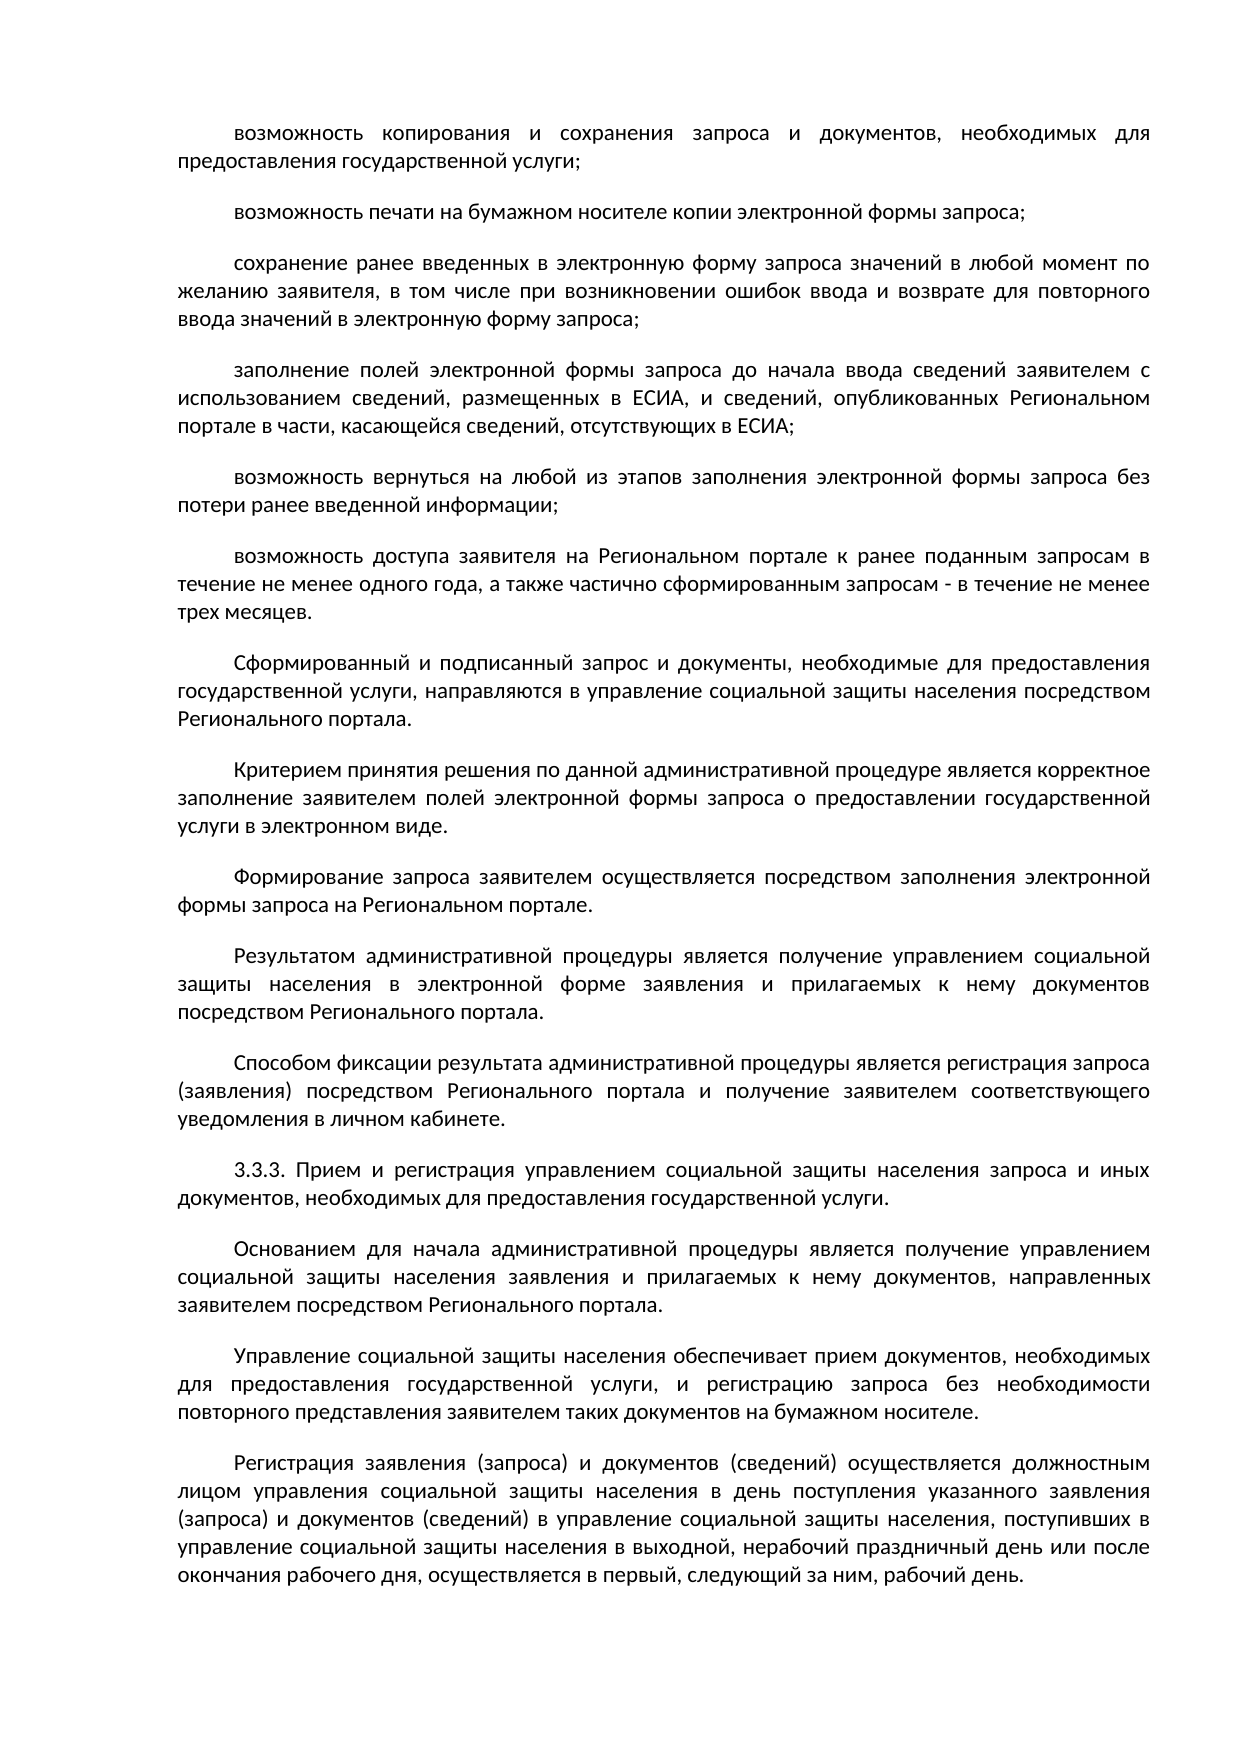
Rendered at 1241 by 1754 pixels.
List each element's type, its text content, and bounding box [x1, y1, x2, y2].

text Формирование запроса заявителем осуществляется посредством заполнения электронной формы запроса на Региональном портале. [177, 862, 1152, 918]
text Результатом административной процедуры является получение управлением социальной защиты населения в электронной форме заявления и прилагаемых к нему документов посредством Регионального портала. [177, 941, 1152, 1025]
text возможность вернуться на любой из этапов заполнения электронной формы запроса без потери ранее введенной информации; [177, 462, 1152, 518]
text возможность печати на бумажном носителе копии электронной формы запроса; [177, 197, 1152, 225]
text 3.3.3. Прием и регистрация управлением социальной защиты населения запроса и иных документов, необходимых для предоставления государственной услуги. [177, 1155, 1152, 1211]
text Сформированный и подписанный запрос и документы, необходимые для предоставления государственной услуги, направляются в управление социальной защиты населения посредством Регионального портала. [177, 648, 1152, 732]
text сохранение ранее введенных в электронную форму запроса значений в любой момент по желанию заявителя, в том числе при возникновении ошибок ввода и возврате для повторного ввода значений в электронную форму запроса; [177, 248, 1152, 332]
text возможность доступа заявителя на Региональном портале к ранее поданным запросам в течение не менее одного года, а также частично сформированным запросам - в течение не менее трех месяцев. [177, 541, 1152, 625]
text Способом фиксации результата административной процедуры является регистрация запроса (заявления) посредством Регионального портала и получение заявителем соответствующего уведомления в личном кабинете. [177, 1048, 1152, 1132]
text заполнение полей электронной формы запроса до начала ввода сведений заявителем с использованием сведений, размещенных в ЕСИА, и сведений, опубликованных Региональном портале в части, касающейся сведений, отсутствующих в ЕСИА; [177, 355, 1152, 439]
text Регистрация заявления (запроса) и документов (сведений) осуществляется должностным лицом управления социальной защиты населения в день поступления указанного заявления (запроса) и документов (сведений) в управление социальной защиты населения, поступивших в управление социальной защиты населения в выходной, нерабочий праздничный день или после окончания рабочего дня, осуществляется в первый, следующий за ним, рабочий день. [177, 1448, 1152, 1588]
text возможность копирования и сохранения запроса и документов, необходимых для предоставления государственной услуги; [177, 118, 1152, 174]
text Управление социальной защиты населения обеспечивает прием документов, необходимых для предоставления государственной услуги, и регистрацию запроса без необходимости повторного представления заявителем таких документов на бумажном носителе. [177, 1341, 1152, 1425]
text Основанием для начала административной процедуры является получение управлением социальной защиты населения заявления и прилагаемых к нему документов, направленных заявителем посредством Регионального портала. [177, 1234, 1152, 1318]
text Критерием принятия решения по данной административной процедуре является корректное заполнение заявителем полей электронной формы запроса о предоставлении государственной услуги в электронном виде. [177, 755, 1152, 839]
